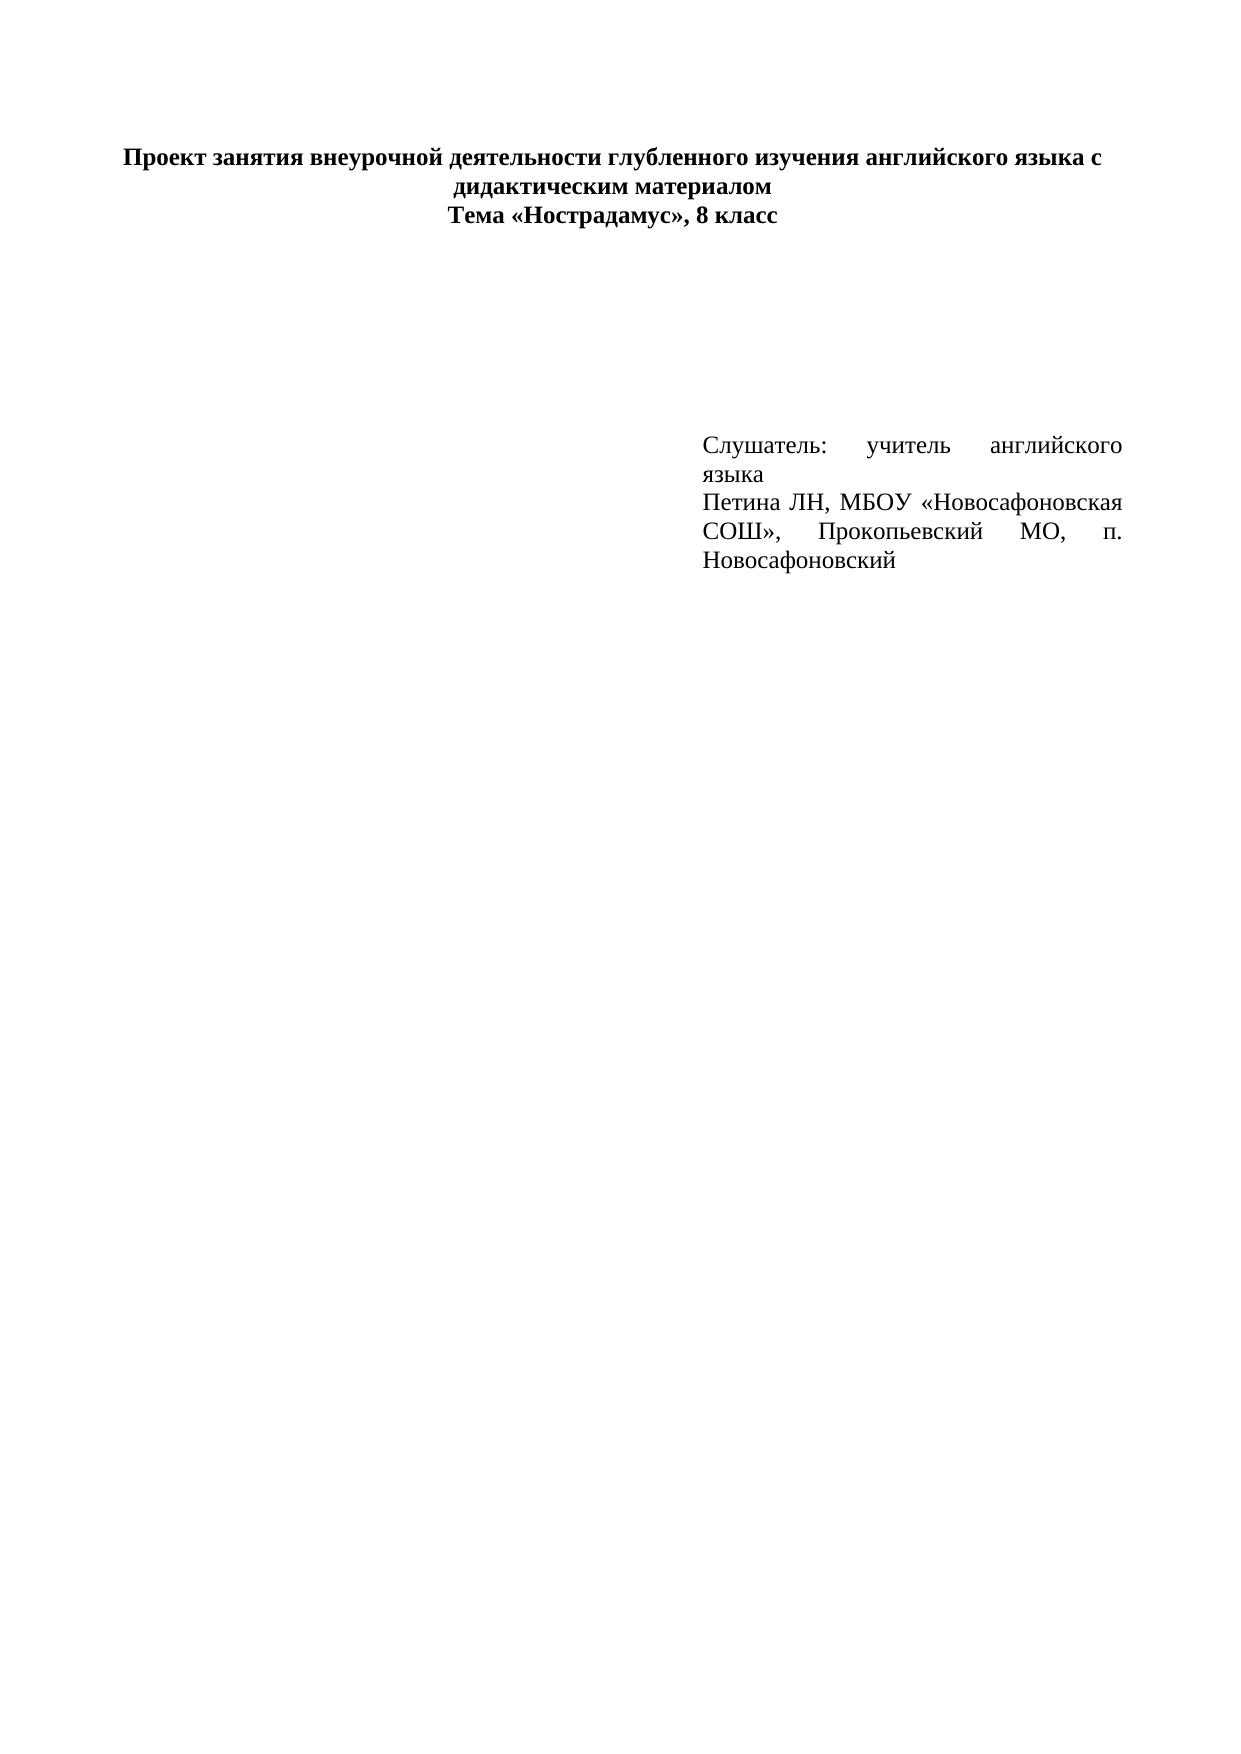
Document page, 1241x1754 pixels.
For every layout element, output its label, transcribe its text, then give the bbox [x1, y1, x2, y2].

text Проект занятия внеурочной деятельности глубленного изучения английского языка с дидактическим материалом [102, 142, 1123, 200]
text Слушатель: учитель английского языка [702, 430, 1123, 487]
text Петина ЛН, МБОУ «Новосафоновская СОШ», Прокопьевский МО, п. Новосафоновский [702, 487, 1123, 574]
text Тема «Нострадамус», 8 класс [102, 200, 1123, 229]
